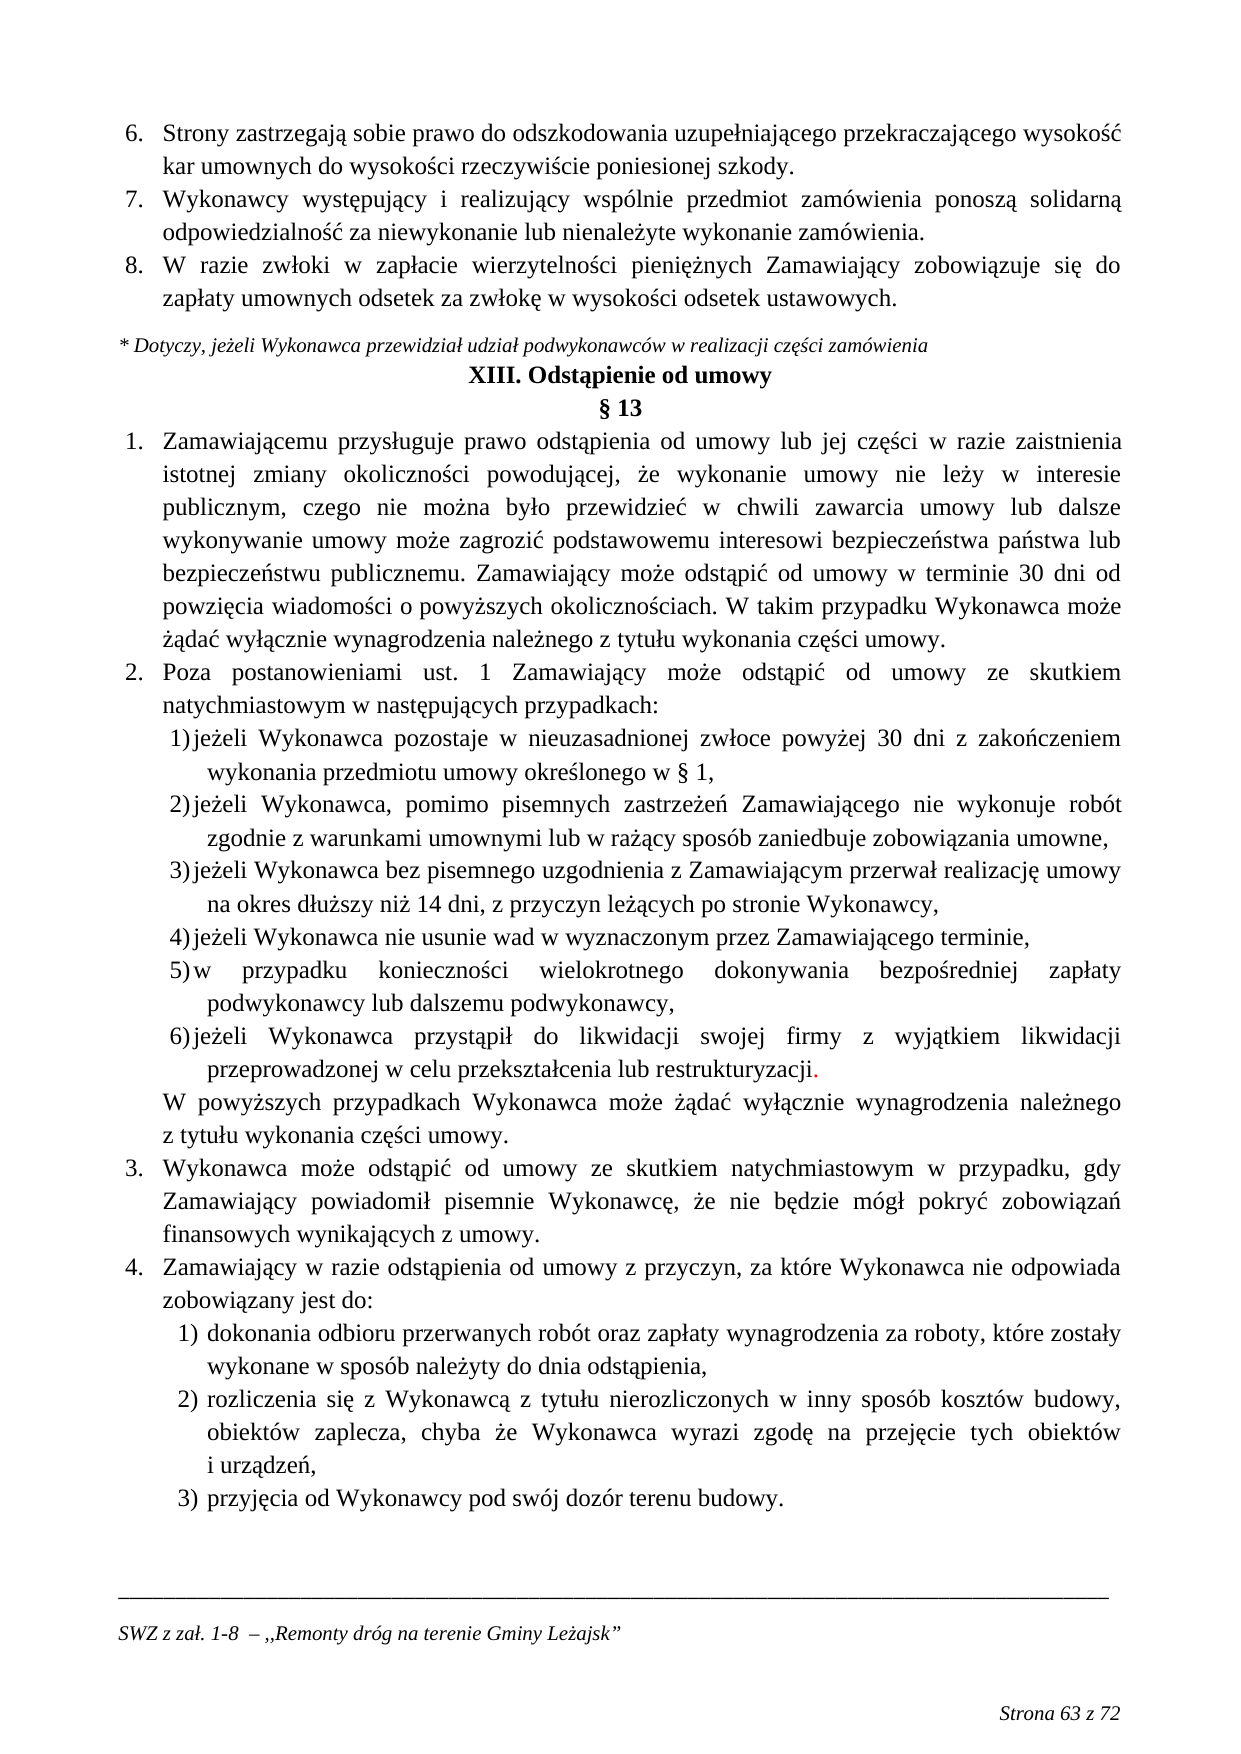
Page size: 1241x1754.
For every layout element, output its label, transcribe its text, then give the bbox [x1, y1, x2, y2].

list w przypadku konieczności wielokrotnego dokonywania bezpośredniej zapłaty podwykonawcy lub dalszemu podwykonawcy, [169, 955, 1122, 1016]
list przyjęcia od Wykonawcy pod swój dozór terenu budowy. [177, 1483, 1122, 1512]
list jeżeli Wykonawca pozostaje w nieuzasadnionej zwłoce powyżej 30 dni z zakończeniem wykonania przedmiotu umowy określonego w § 1, [169, 723, 1122, 785]
list Zamawiający w razie odstąpienia od umowy z przyczyn, za które Wykonawca nie odpowiada zobowiązany jest do: [125, 1252, 1122, 1314]
list jeżeli Wykonawca, pomimo pisemnych zastrzeżeń Zamawiającego nie wykonuje robót zgodnie z warunkami umownymi lub w rażący sposób zaniedbuje zobowiązania umowne, [169, 789, 1122, 851]
list Wykonawcy występujący i realizujący wspólnie przedmiot zamówienia ponoszą solidarną odpowiedzialność za niewykonanie lub nienależyte wykonanie zamówienia. [125, 184, 1122, 246]
list Zamawiającemu przysługuje prawo odstąpienia od umowy lub jej części w razie zaistnienia istotnej zmiany okoliczności powodującej, że wykonanie umowy nie leży w interesie publicznym, czego nie można było przewidzieć w chwili zawarcia umowy lub dalsze wykonywanie umowy może zagrozić podstawowemu interesowi bezpieczeństwa państwa lub bezpieczeństwu publicznemu. Zamawiający może odstąpić od umowy w terminie 30 dni od powzięcia wiadomości o powyższych okolicznościach. W takim przypadku Wykonawca może żądać wyłącznie wynagrodzenia należnego z tytułu wykonania części umowy. [125, 426, 1122, 653]
list jeżeli Wykonawca przystąpił do likwidacji swojej firmy z wyjątkiem likwidacji przeprowadzonej w celu przekształcenia lub restrukturyzacji. [169, 1021, 1122, 1082]
list jeżeli Wykonawca nie usunie wad w wyznaczonym przez Zamawiającego terminie, [169, 922, 1122, 950]
text § 13 [118, 393, 1122, 422]
text XIII. Odstąpienie od umowy [118, 360, 1122, 389]
text * Dotyczy, jeżeli Wykonawca przewidział udział podwykonawców w realizacji części zamówienia [118, 333, 1122, 357]
list jeżeli Wykonawca bez pisemnego uzgodnienia z Zamawiającym przerwał realizację umowy na okres dłuższy niż 14 dni, z przyczyn leżących po stronie Wykonawcy, [169, 856, 1122, 917]
text W powyższych przypadkach Wykonawca może żądać wyłącznie wynagrodzenia należnego z tytułu wykonania części umowy. [162, 1087, 1122, 1148]
list Poza postanowieniami ust. 1 Zamawiający może odstąpić od umowy ze skutkiem natychmiastowym w następujących przypadkach: [125, 657, 1122, 719]
list rozliczenia się z Wykonawcą z tytułu nierozliczonych w inny sposób kosztów budowy, obiektów zaplecza, chyba że Wykonawca wyrazi zgodę na przejęcie tych obiektów i urządzeń, [177, 1384, 1122, 1479]
list Wykonawca może odstąpić od umowy ze skutkiem natychmiastowym w przypadku, gdy Zamawiający powiadomił pisemnie Wykonawcę, że nie będzie mógł pokryć zobowiązań finansowych wynikających z umowy. [125, 1153, 1122, 1248]
list W razie zwłoki w zapłacie wierzytelności pieniężnych Zamawiający zobowiązuje się do zapłaty umownych odsetek za zwłokę w wysokości odsetek ustawowych. [125, 250, 1122, 312]
list dokonania odbioru przerwanych robót oraz zapłaty wynagrodzenia za roboty, które zostały wykonane w sposób należyty do dnia odstąpienia, [177, 1318, 1122, 1380]
list Strony zastrzegają sobie prawo do odszkodowania uzupełniającego przekraczającego wysokość kar umownych do wysokości rzeczywiście poniesionej szkody. [125, 118, 1122, 180]
